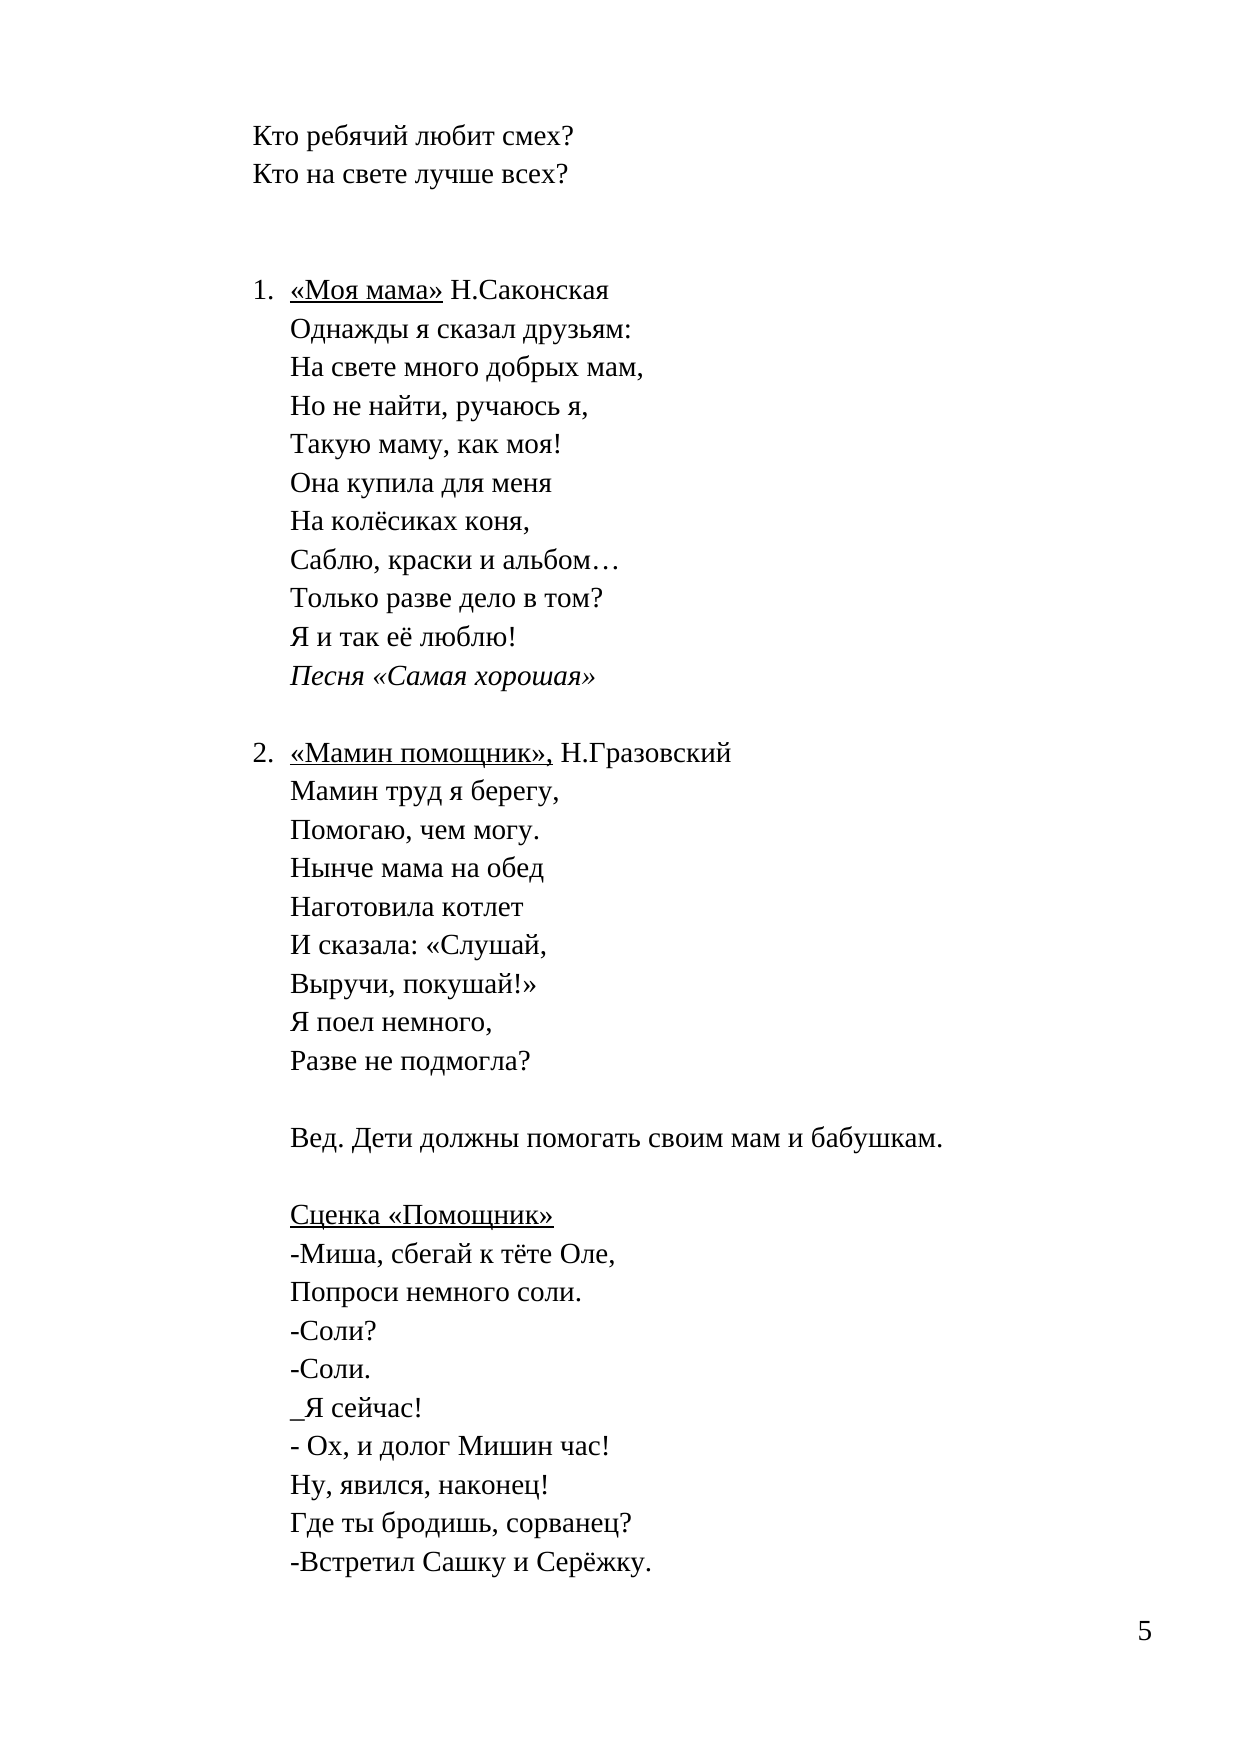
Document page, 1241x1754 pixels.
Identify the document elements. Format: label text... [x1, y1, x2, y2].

list Кто ребячий любит смех? [252, 118, 1152, 152]
list Такую маму, как моя! [290, 426, 1152, 460]
list И сказала: «Слушай, [290, 927, 1152, 961]
list Саблю, краски и альбом… [290, 542, 1152, 576]
list Кто на свете лучше всех? [252, 157, 1152, 190]
list Я поел немного, [290, 1004, 1152, 1038]
list Она купила для меня [290, 465, 1152, 498]
list Я и так её люблю! [290, 619, 1152, 653]
list Мамин труд я берегу, [290, 773, 1152, 807]
list Наготовила котлет [290, 889, 1152, 922]
list Песня «Самая хорошая» [290, 658, 1152, 691]
list На свете много добрых мам, [290, 349, 1152, 383]
list -Соли. [290, 1351, 1152, 1385]
list Попроси немного соли. [290, 1274, 1152, 1308]
list Ну, явился, наконец! [290, 1467, 1152, 1501]
list Только разве дело в том? [290, 581, 1152, 614]
list «Моя мама» Н.Саконская [252, 272, 1152, 306]
list -Соли? [290, 1313, 1152, 1346]
list Вед. Дети должны помогать своим мам и бабушкам. [290, 1120, 1152, 1154]
list На колёсиках коня, [290, 503, 1152, 537]
list -Встретил Сашку и Серёжку. [290, 1544, 1152, 1578]
list Где ты бродишь, сорванец? [290, 1506, 1152, 1539]
list Сценка «Помощник» [290, 1197, 1152, 1231]
list Но не найти, ручаюсь я, [290, 388, 1152, 421]
list Однажды я сказал друзьям: [290, 311, 1152, 344]
list Помогаю, чем могу. [290, 812, 1152, 845]
list Разве не подмогла? [290, 1043, 1152, 1077]
list Выручи, покушай!» [290, 966, 1152, 999]
list -Миша, сбегай к тёте Оле, [290, 1236, 1152, 1269]
list «Мамин помощник», Н.Гразовский [252, 735, 1152, 768]
list Нынче мама на обед [290, 850, 1152, 884]
list _Я сейчас! [290, 1390, 1152, 1423]
list - Ох, и долог Мишин час! [290, 1428, 1152, 1462]
